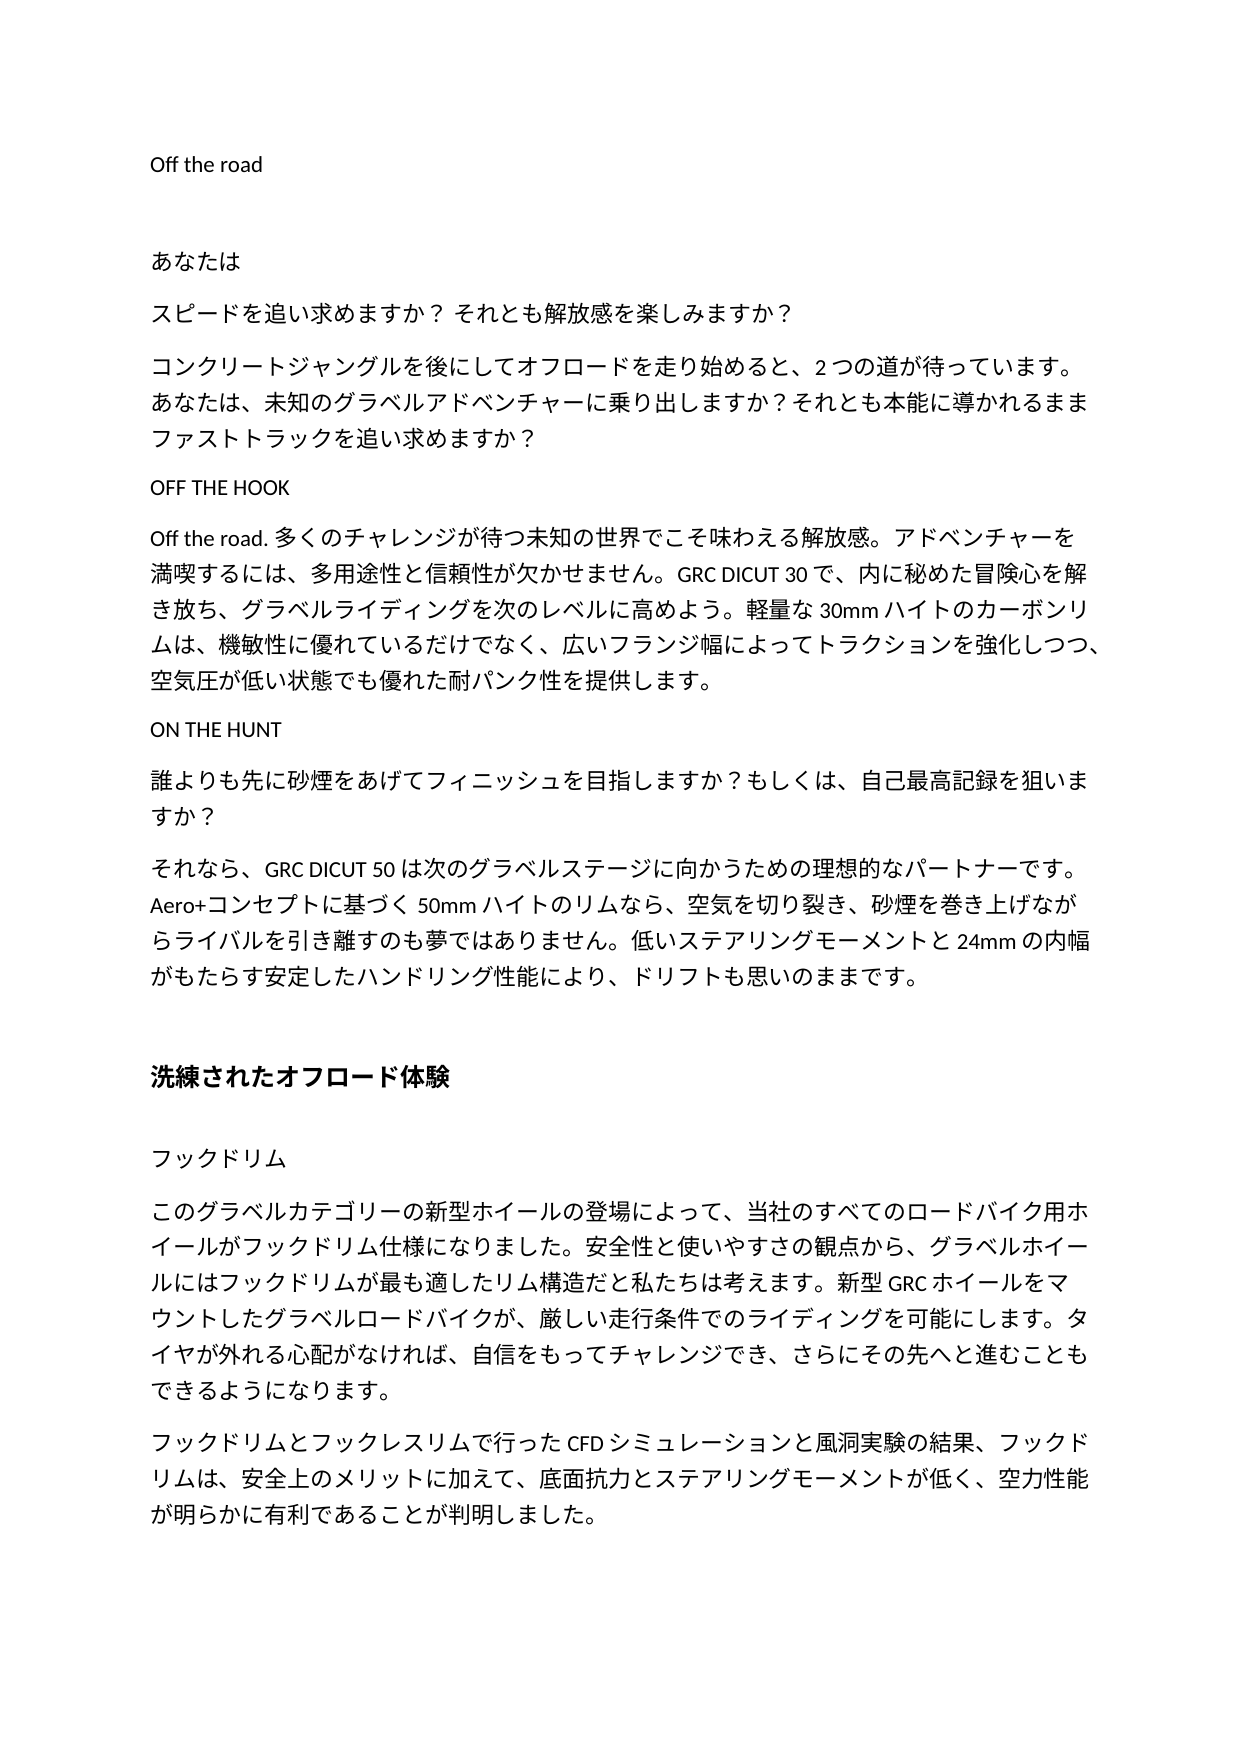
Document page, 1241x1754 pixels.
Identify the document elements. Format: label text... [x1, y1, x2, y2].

text それなら、GRC DICUT 50は次のグラベルステージに向かうための理想的なパートナーです。Aero+コンセプトに基づく50mmハイトのリムなら、空気を切り裂き、砂煙を巻き上げながらライバルを引き離すのも夢ではありません。低いステアリングモーメントと24mmの内幅がもたらす安定したハンドリング性能により、ドリフトも思いのままです。 [150, 851, 1090, 992]
text OFF THE HOOK [150, 473, 1090, 501]
text 誰よりも先に砂煙をあげてフィニッシュを目指しますか？もしくは、自己最高記録を狙いますか？ [150, 762, 1090, 832]
text コンクリートジャングルを後にしてオフロードを走り始めると、2つの道が待っています。あなたは、未知のグラベルアドベンチャーに乗り出しますか？それとも本能に導かれるままファストトラックを追い求めますか？ [150, 349, 1090, 454]
text このグラベルカテゴリーの新型ホイールの登場によって、当社のすべてのロードバイク用ホイールがフックドリム仕様になりました。安全性と使いやすさの観点から、グラベルホイールにはフックドリムが最も適したリム構造だと私たちは考えます。新型GRCホイールをマウントしたグラベルロードバイクが、厳しい走行条件でのライディングを可能にします。タイヤが外れる心配がなければ、自信をもってチャレンジでき、さらにその先へと進むこともできるようになります。 [150, 1193, 1090, 1406]
text 洗練されたオフロード体験 [150, 1058, 1090, 1094]
text フックドリム [150, 1141, 1090, 1174]
text Off the road. 多くのチャレンジが待つ未知の世界でこそ味わえる解放感。アドベンチャーを満喫するには、多用途性と信頼性が欠かせません。GRC DICUT 30で、内に秘めた冒険心を解き放ち、グラベルライディングを次のレベルに高めよう。軽量な30mmハイトのカーボンリムは、機敏性に優れているだけでなく、広いフランジ幅によってトラクションを強化しつつ、空気圧が低い状態でも優れた耐パンク性を提供します。 [150, 520, 1090, 696]
text あなたは [150, 244, 1090, 277]
text ON THE HUNT [150, 716, 1090, 744]
text Off the road [150, 150, 1090, 178]
text フックドリムとフックレスリムで行ったCFDシミュレーションと風洞実験の結果、フックドリムは、安全上のメリットに加えて、底面抗力とステアリングモーメントが低く、空力性能が明らかに有利であることが判明しました。 [150, 1425, 1090, 1530]
text スピードを追い求めますか？ それとも解放感を楽しみますか？ [150, 296, 1090, 329]
